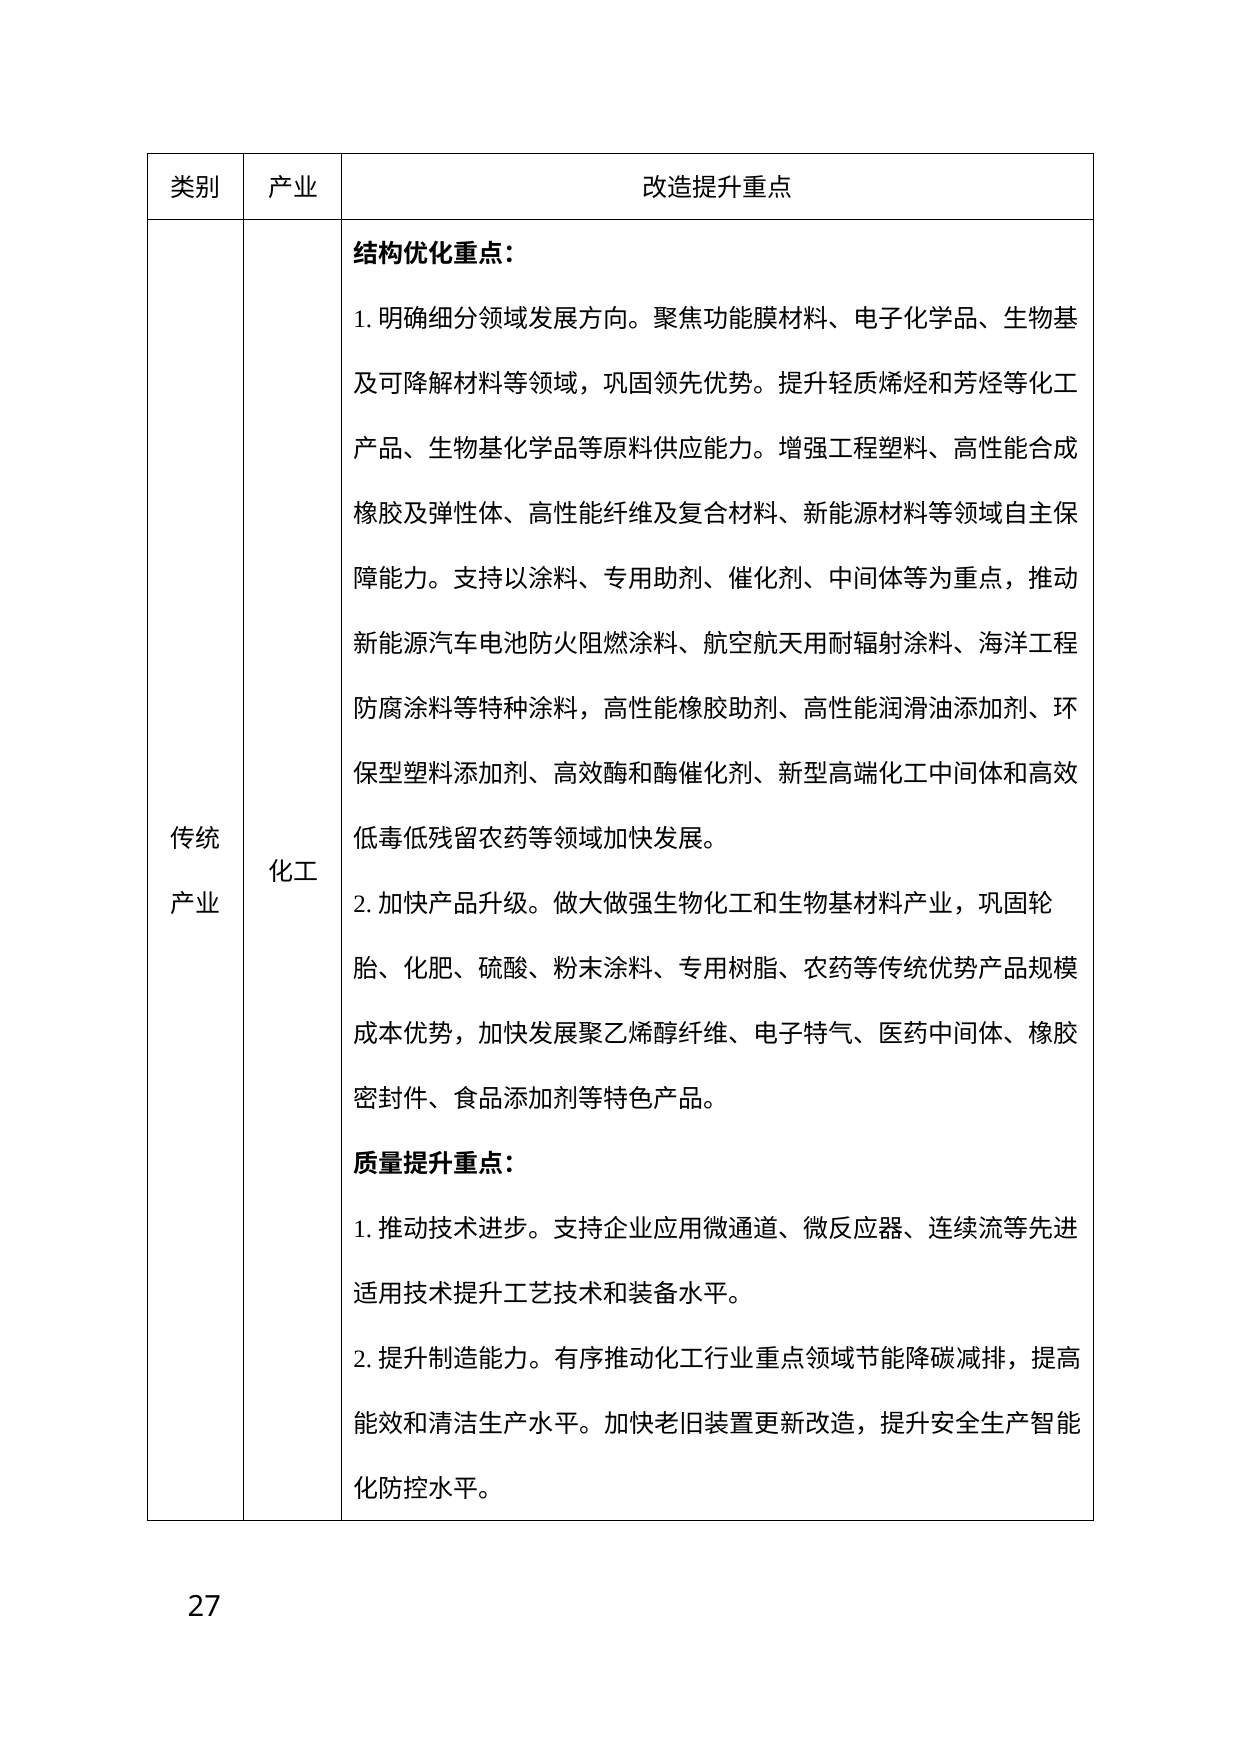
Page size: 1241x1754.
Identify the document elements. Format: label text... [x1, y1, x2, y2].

table_header 类别 [148, 154, 243, 218]
table_cell 化工 [244, 220, 341, 1519]
table_header 产业 [244, 154, 341, 218]
table_cell 传统产业 [148, 220, 243, 1519]
table_cell 结构优化重点： 1. 明确细分领域发展方向。聚焦功能膜材料、电子化学品、生物基及可降解材料等领域，巩固领先优势。提升轻质烯烃和芳烃等化工产品、生物基化学品等原料供应能力。增强工程塑料、高性能合成橡胶及弹性体、高性能纤维及复合材料、新能源材料等领域自主保障能力。支持以涂料、专用助剂、催化剂、中间体等为重点，推动新能源汽车电池防火阻燃涂料、航空航天用耐辐射涂料、海洋工程防腐涂料等特种涂料，高性能橡胶助剂、高性能润滑油添加剂、环保型塑料添加剂、高效酶和酶催化剂、新型高端化工中间体和高效低毒低残留农药等领域加快发展。 2. 加快产品升级。做大做强生物化工和生物基材料产业，巩固轮胎、化肥、硫酸、粉末涂料、专用树脂、农药等传统优势产品规模成本优势，加快发展聚乙烯醇纤维、电子特气、医药中间体、橡胶密封件、食品添加剂等特色产品。 质量提升重点： 1. 推动技术进步。支持企业应用微通道、微反应器、连续流等先进适用技术提升工艺技术和装备水平。 2. 提升制造能力。有序推动化工行业重点领域节能降碳减排，提高能效和清洁生产水平。加快老旧装置更新改造，提升安全生产智能化防控水平。 [342, 220, 1093, 1519]
table_header 改造提升重点 [342, 154, 1093, 218]
